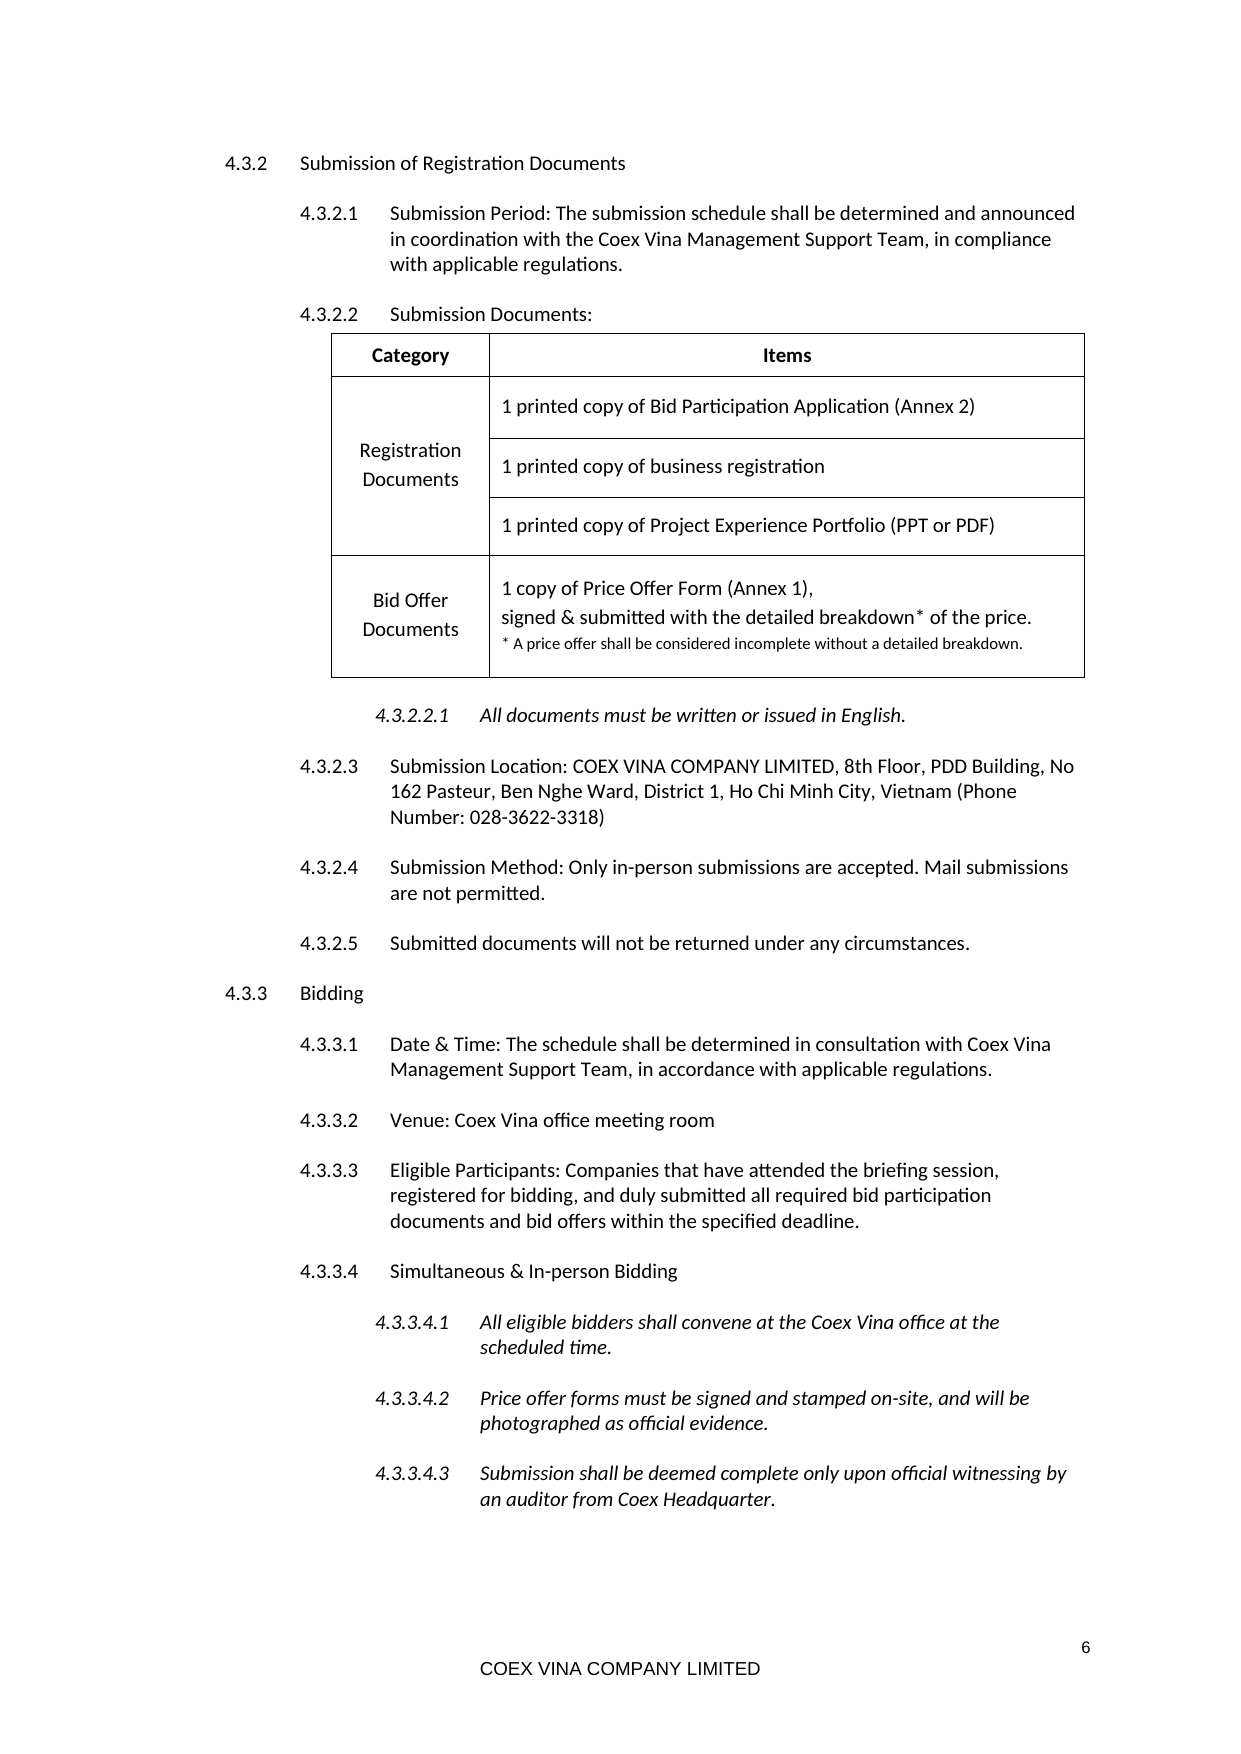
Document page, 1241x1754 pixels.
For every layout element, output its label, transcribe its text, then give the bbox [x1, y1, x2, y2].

subtitle Eligible Participants: Companies that have attended the briefing session, registered for bidding, and duly submitted all required bid participation documents and bid offers within the specified deadline. [300, 1157, 1090, 1233]
subtitle Simultaneous & In-person Bidding [300, 1258, 1090, 1284]
subtitle Submission of Registration Documents [225, 150, 1090, 175]
subtitle Submission Location: COEX VINA COMPANY LIMITED, 8th Floor, PDD Building, No 162 Pasteur, Ben Nghe Ward, District 1, Ho Chi Minh City, Vietnam (Phone Number: 028-3622-3318) [300, 753, 1090, 829]
subtitle All eligible bidders shall convene at the Coex Vina office at the scheduled time. [375, 1309, 1090, 1360]
subtitle Bidding [225, 981, 1090, 1006]
table_header Items [490, 334, 1084, 376]
table_cell 1 printed copy of business registration [490, 439, 1084, 497]
subtitle Price offer forms must be signed and stamped on-site, and will be photographed as official evidence. [375, 1385, 1090, 1436]
subtitle Submitted documents will not be returned under any circumstances. [300, 930, 1090, 956]
table_cell 1 printed copy of Project Experience Portfolio (PPT or PDF) [490, 498, 1084, 555]
table_cell Bid Offer Documents [332, 556, 489, 677]
table_header Category [332, 334, 489, 376]
subtitle Submission Documents: [300, 302, 1090, 327]
table_cell 1 copy of Price Offer Form (Annex 1), signed & submitted with the detailed breakdown* of the price. * A price offer shall be considered incomplete without a detailed breakdown. [490, 556, 1084, 677]
subtitle Date & Time: The schedule shall be determined in consultation with Coex Vina Management Support Team, in accordance with applicable regulations. [300, 1031, 1090, 1082]
subtitle Venue: Coex Vina office meeting room [300, 1107, 1090, 1132]
subtitle Submission shall be deemed complete only upon official witnessing by an auditor from Coex Headquarter. [375, 1461, 1090, 1511]
subtitle All documents must be written or issued in English. [375, 703, 1090, 728]
table_cell Registration Documents [332, 377, 489, 555]
table_cell 1 printed copy of Bid Participation Application (Annex 2) [490, 377, 1084, 438]
subtitle Submission Period: The submission schedule shall be determined and announced in coordination with the Coex Vina Management Support Team, in compliance with applicable regulations. [300, 200, 1090, 277]
subtitle Submission Method: Only in-person submissions are accepted. Mail submissions are not permitted. [300, 854, 1090, 905]
